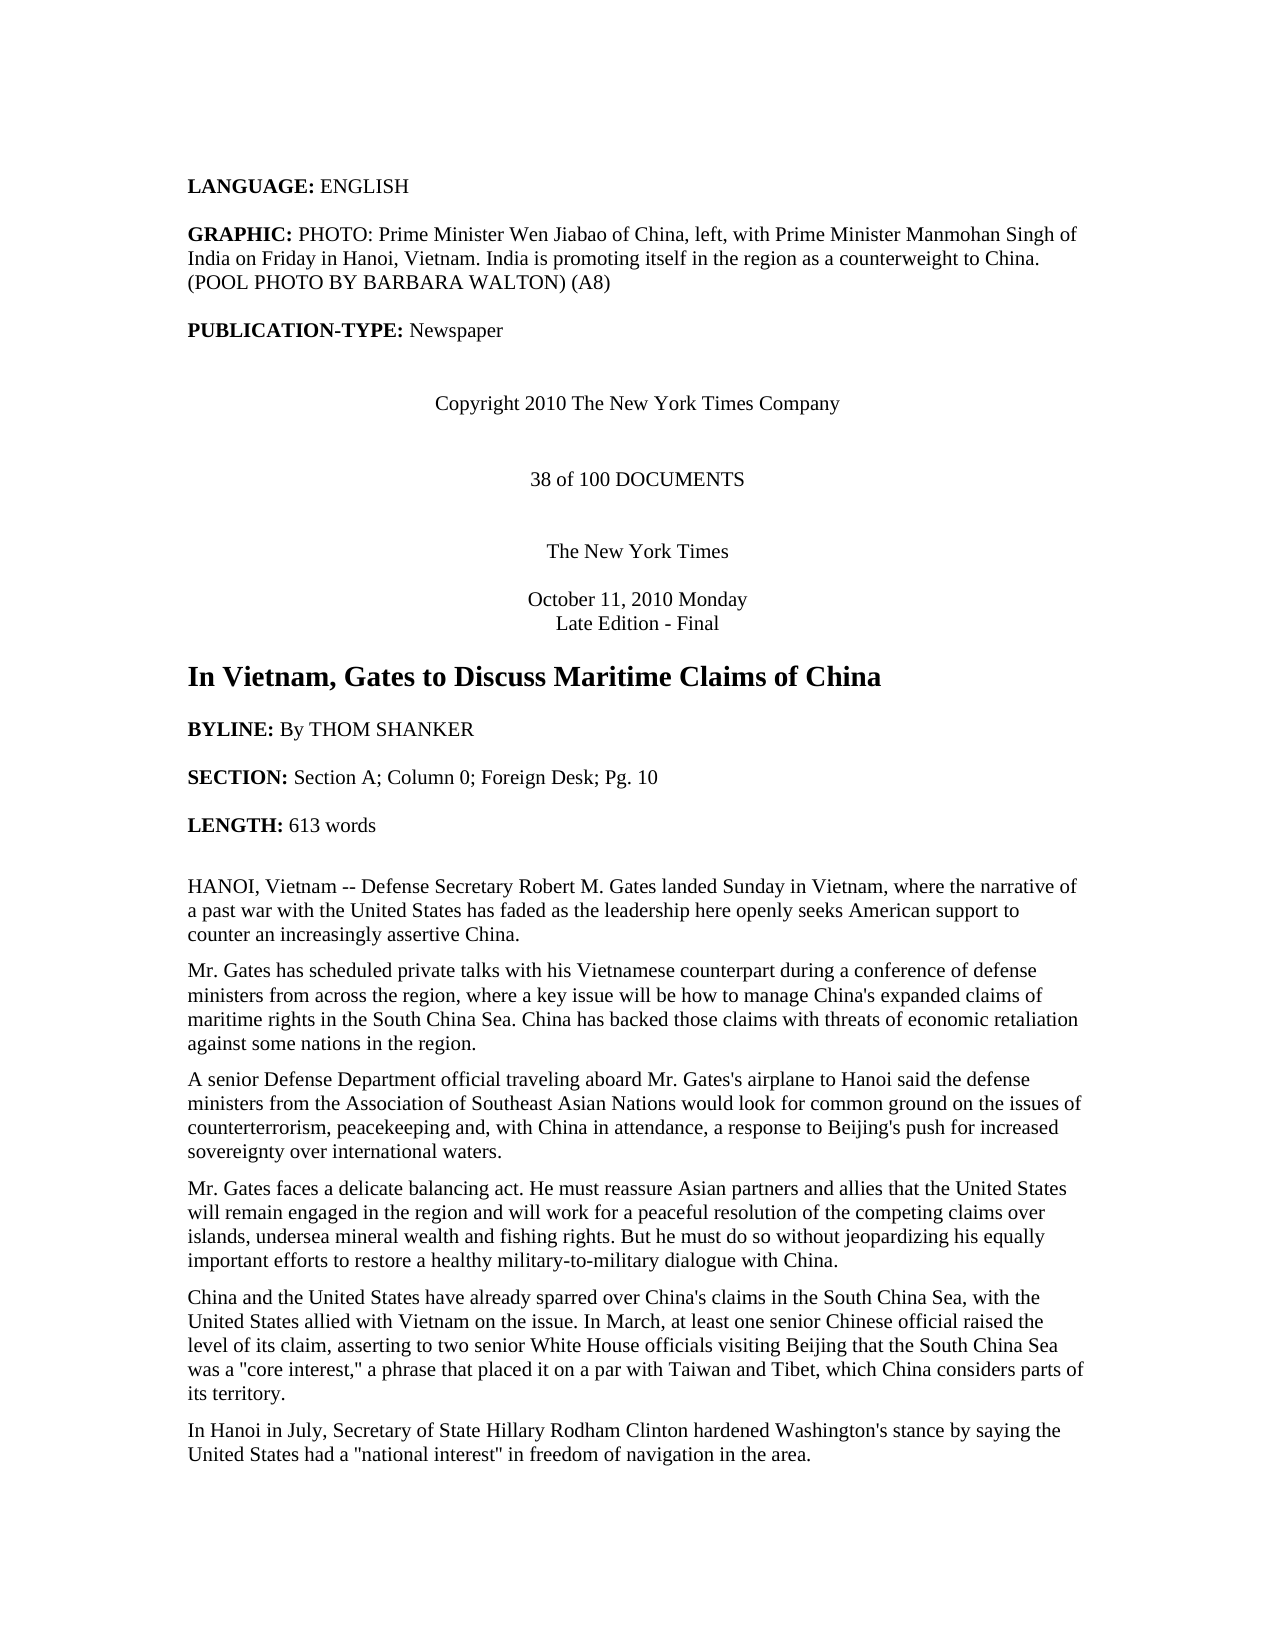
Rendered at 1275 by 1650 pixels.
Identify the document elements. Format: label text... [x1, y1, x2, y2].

text China and the United States have already sparred over China's claims in the South China Sea, with the United States allied with Vietnam on the issue. In March, at least one senior Chinese official raised the level of its claim, asserting to two senior White House officials visiting Beijing that the South China Sea was a ''core interest,'' a phrase that placed it on a par with Taiwan and Tibet, which China considers parts of its territory. [187, 1285, 1087, 1405]
text GRAPHIC: PHOTO: Prime Minister Wen Jiabao of China, left, with Prime Minister Manmohan Singh of India on Friday in Hanoi, Vietnam. India is promoting itself in the region as a counterweight to China. (POOL PHOTO BY BARBARA WALTON) (A8) [187, 222, 1087, 294]
text Mr. Gates has scheduled private talks with his Vietnamese counterpart during a conference of defense ministers from across the region, where a key issue will be how to manage China's expanded claims of maritime rights in the South China Sea. China has backed those claims with threats of economic retaliation against some nations in the region. [187, 958, 1087, 1055]
text LANGUAGE: ENGLISH [187, 174, 1087, 198]
text LENGTH: 613 words [187, 813, 1087, 837]
text 38 of 100 DOCUMENTS [187, 467, 1087, 491]
text In Vietnam, Gates to Discuss Maritime Claims of China [187, 659, 1087, 693]
text Late Edition - Final [312, 611, 962, 635]
text Copyright 2010 The New York Times Company [187, 391, 1087, 415]
text A senior Defense Department official traveling aboard Mr. Gates's airplane to Hanoi said the defense ministers from the Association of Southeast Asian Nations would look for common ground on the issues of counterterrorism, peacekeeping and, with China in attendance, a response to Beijing's push for increased sovereignty over international waters. [187, 1067, 1087, 1163]
text HANOI, Vietnam -- Defense Secretary Robert M. Gates landed Sunday in Vietnam, where the narrative of a past war with the United States has faded as the leadership here openly seeks American support to counter an increasingly assertive China. [187, 874, 1087, 946]
text October 11, 2010 Monday [312, 587, 962, 611]
text The New York Times [187, 539, 1087, 563]
text SECTION: Section A; Column 0; Foreign Desk; Pg. 10 [187, 765, 1087, 789]
text In Hanoi in July, Secretary of State Hillary Rodham Clinton hardened Washington's stance by saying the United States had a ''national interest'' in freedom of navigation in the area. [187, 1417, 1087, 1466]
text Mr. Gates faces a delicate balancing act. He must reassure Asian partners and allies that the United States will remain engaged in the region and will work for a peaceful resolution of the competing claims over islands, undersea mineral wealth and fishing rights. But he must do so without jeopardizing his equally important efforts to restore a healthy military-to-military dialogue with China. [187, 1176, 1087, 1272]
text BYLINE: By THOM SHANKER [187, 717, 1087, 741]
text PUBLICATION-TYPE: Newspaper [187, 318, 1087, 342]
